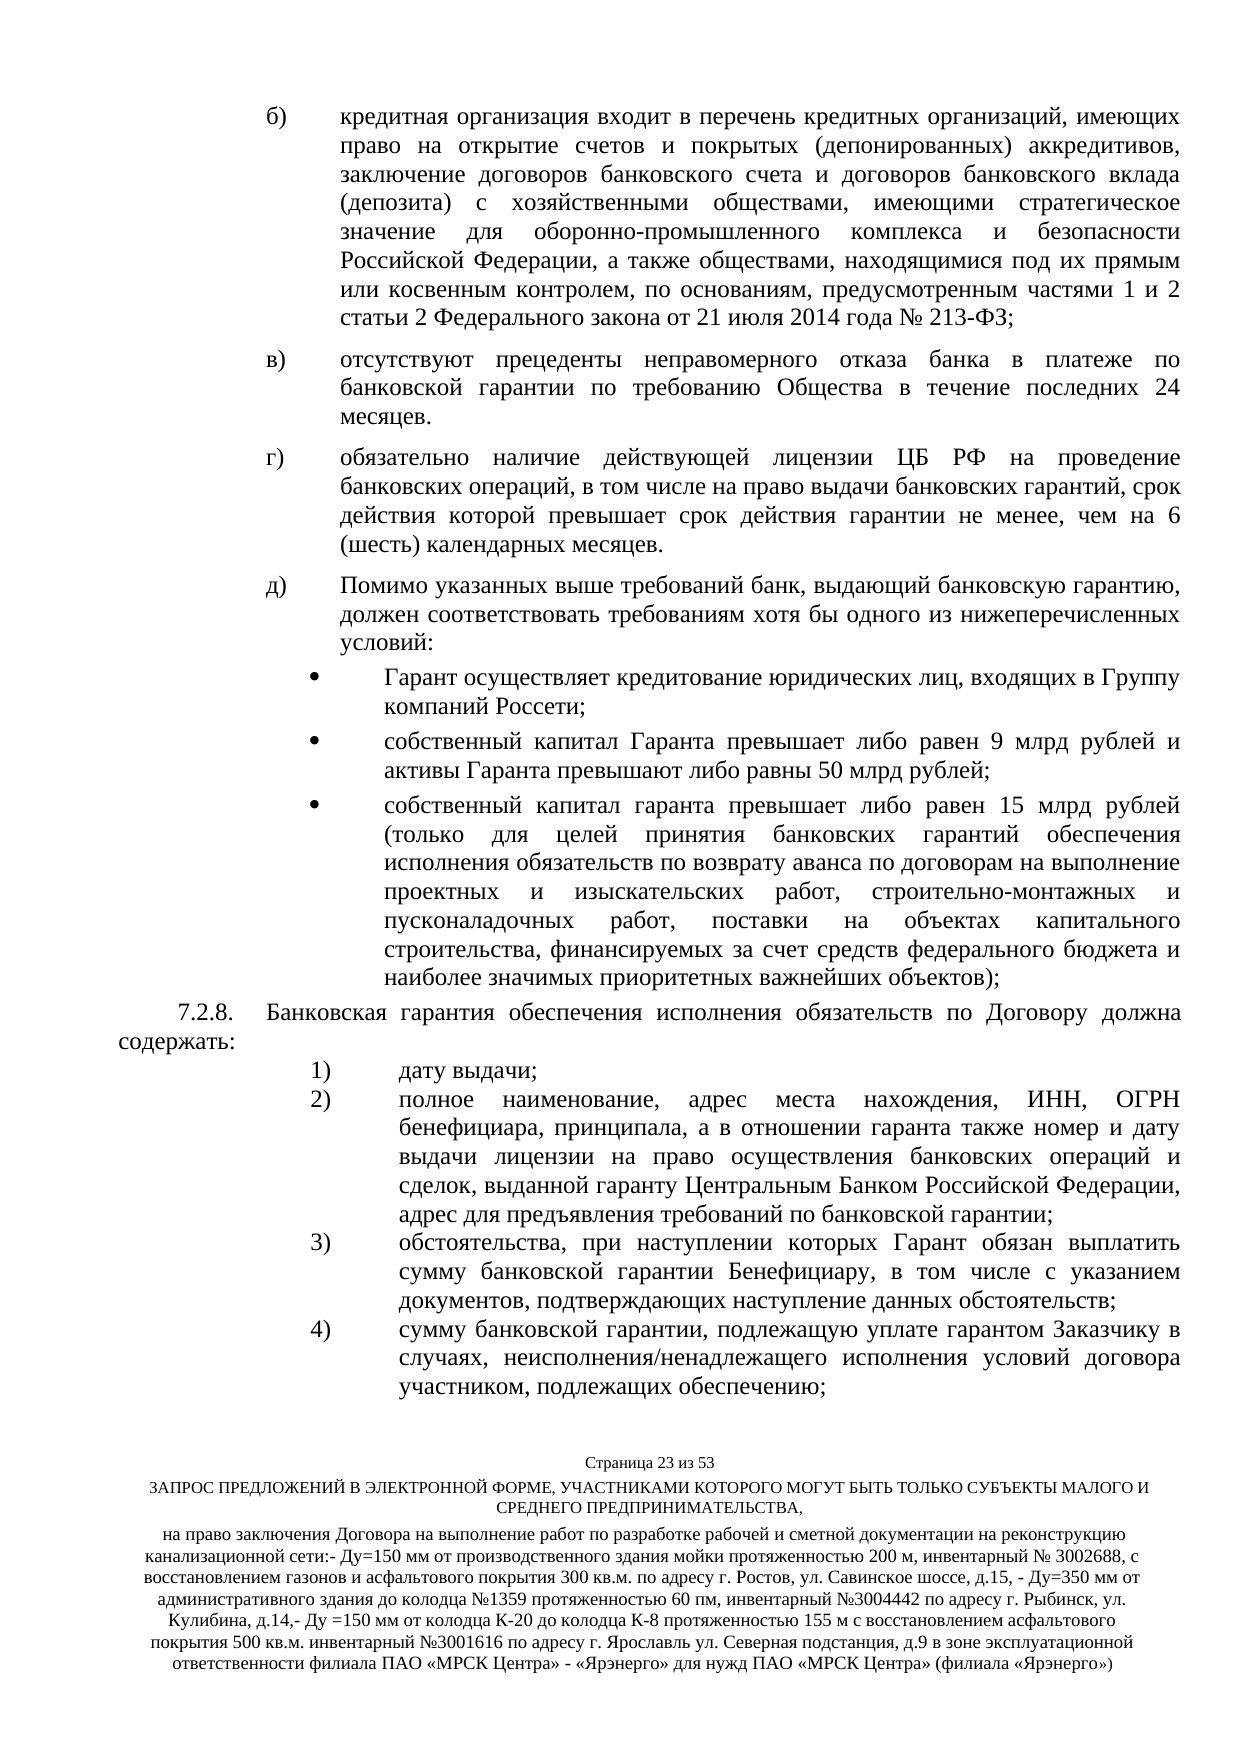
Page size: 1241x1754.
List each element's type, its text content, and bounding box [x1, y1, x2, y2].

list сумму банковской гарантии, подлежащую уплате гарантом Заказчику в случаях, неисполнения/ненадлежащего исполнения условий договора участником, подлежащих обеспечению; [310, 1314, 1181, 1400]
list дату выдачи; [310, 1055, 1181, 1084]
list Гарант осуществляет кредитование юридических лиц, входящих в Группу компаний Россети; [310, 662, 1181, 720]
list кредитная организация входит в перечень кредитных организаций, имеющих право на открытие счетов и покрытых (депонированных) аккредитивов, заключение договоров банковского счета и договоров банковского вклада (депозита) с хозяйственными обществами, имеющими стратегическое значение для оборонно-промышленного комплекса и безопасности Российской Федерации, а также обществами, находящимися под их прямым или косвенным контролем, по основаниям, предусмотренным частями 1 и 2 статьи 2 Федерального закона от 21 июля 2014 года № 213-ФЗ; [266, 101, 1181, 331]
list собственный капитал Гаранта превышает либо равен 9 млрд рублей и активы Гаранта превышают либо равны 50 млрд рублей; [310, 726, 1181, 784]
list Банковская гарантия обеспечения исполнения обязательств по Договору должна содержать: [118, 997, 1181, 1055]
list собственный капитал гаранта превышает либо равен 15 млрд рублей (только для целей принятия банковских гарантий обеспечения исполнения обязательств по возврату аванса по договорам на выполнение проектных и изыскательских работ, строительно-монтажных и пусконаладочных работ, поставки на объектах капитального строительства, финансируемых за счет средств федерального бюджета и наиболее значимых приоритетных важнейших объектов); [310, 790, 1181, 991]
list Помимо указанных выше требований банк, выдающий банковскую гарантию, должен соответствовать требованиям хотя бы одного из нижеперечисленных условий: [266, 570, 1181, 656]
list отсутствуют прецеденты неправомерного отказа банка в платеже по банковской гарантии по требованию Общества в течение последних 24 месяцев. [266, 344, 1181, 430]
list обязательно наличие действующей лицензии ЦБ РФ на проведение банковских операций, в том числе на право выдачи банковских гарантий, срок действия которой превышает срок действия гарантии не менее, чем на 6 (шесть) календарных месяцев. [266, 442, 1181, 557]
list полное наименование, адрес места нахождения, ИНН, ОГРН бенефициара, принципала, а в отношении гаранта также номер и дату выдачи лицензии на право осуществления банковских операций и сделок, выданной гаранту Центральным Банком Российской Федерации, адрес для предъявления требований по банковской гарантии; [310, 1084, 1181, 1227]
list обстоятельства, при наступлении которых Гарант обязан выплатить сумму банковской гарантии Бенефициару, в том числе с указанием документов, подтверждающих наступление данных обстоятельств; [310, 1227, 1181, 1314]
